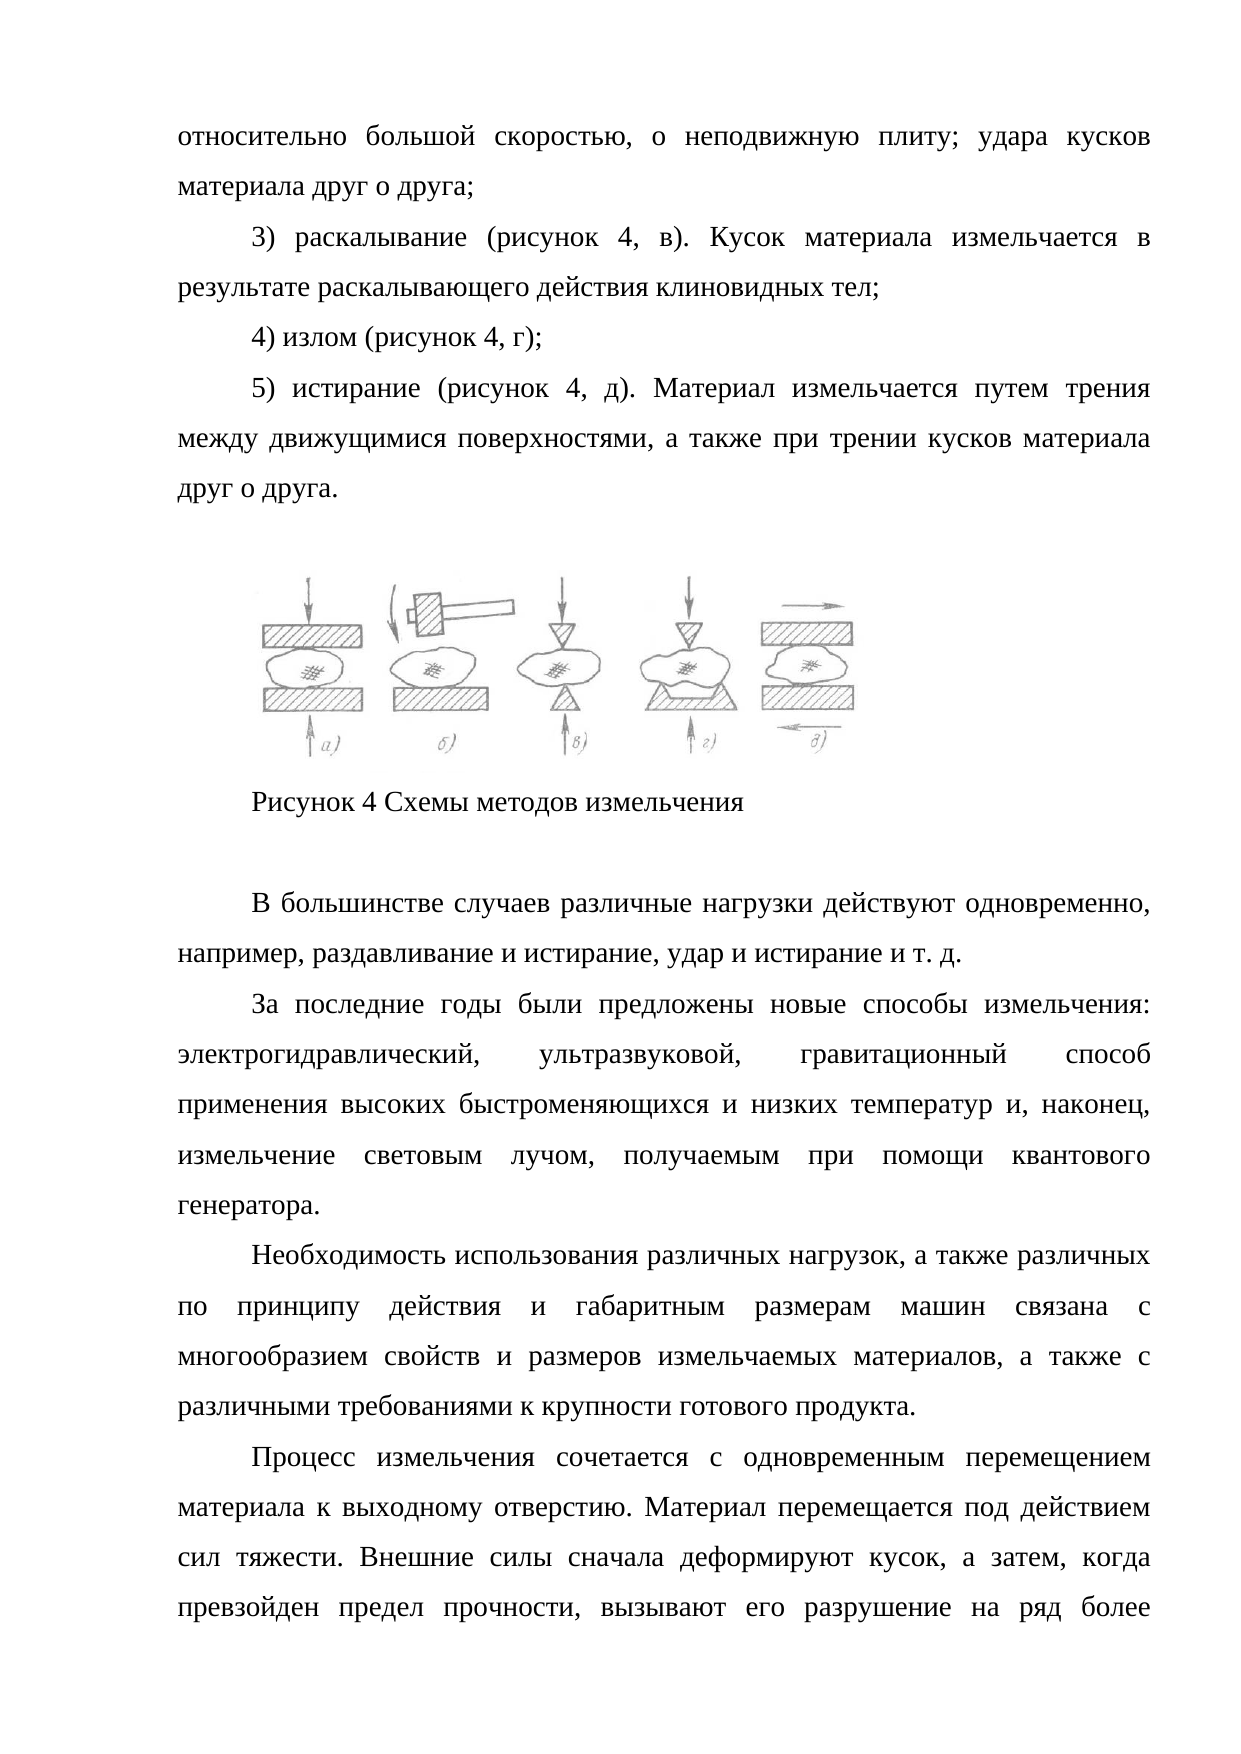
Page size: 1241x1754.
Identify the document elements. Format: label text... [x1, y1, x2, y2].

text За последние годы были предложены новые способы измельчения: электрогидравлический, ультразвуковой, гравитационный способ применения высоких быстроменяющихся и низких температур и, наконец, измельчение световым лучом, получаемым при помощи квантового генератора. [177, 986, 1152, 1221]
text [177, 1439, 1152, 1623]
text Рисунок 4 Схемы методов измельчения [177, 784, 1152, 818]
text 4) излом (рисунок 4, г); [177, 319, 1152, 353]
picture [251, 570, 864, 773]
text 5) истирание (рисунок 4, д). Материал измельчается путем трения между движущимися поверхностями, а также при трении кусков материала друг о друга. [177, 370, 1152, 504]
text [177, 118, 1152, 202]
text В большинстве случаев различные нагрузки действуют одновременно, например, раздавливание и истирание, удар и истирание и т. д. [177, 885, 1152, 969]
text 3) раскалывание (рисунок 4, в). Кусок материала измельчается в результате раскалывающего действия клиновидных тел; [177, 219, 1152, 303]
text Необходимость использования различных нагрузок, а также различных по принципу действия и габаритным размерам машин связана с многообразием свойств и размеров измельчаемых материалов, а также с различными требованиями к крупности готового продукта. [177, 1237, 1152, 1422]
